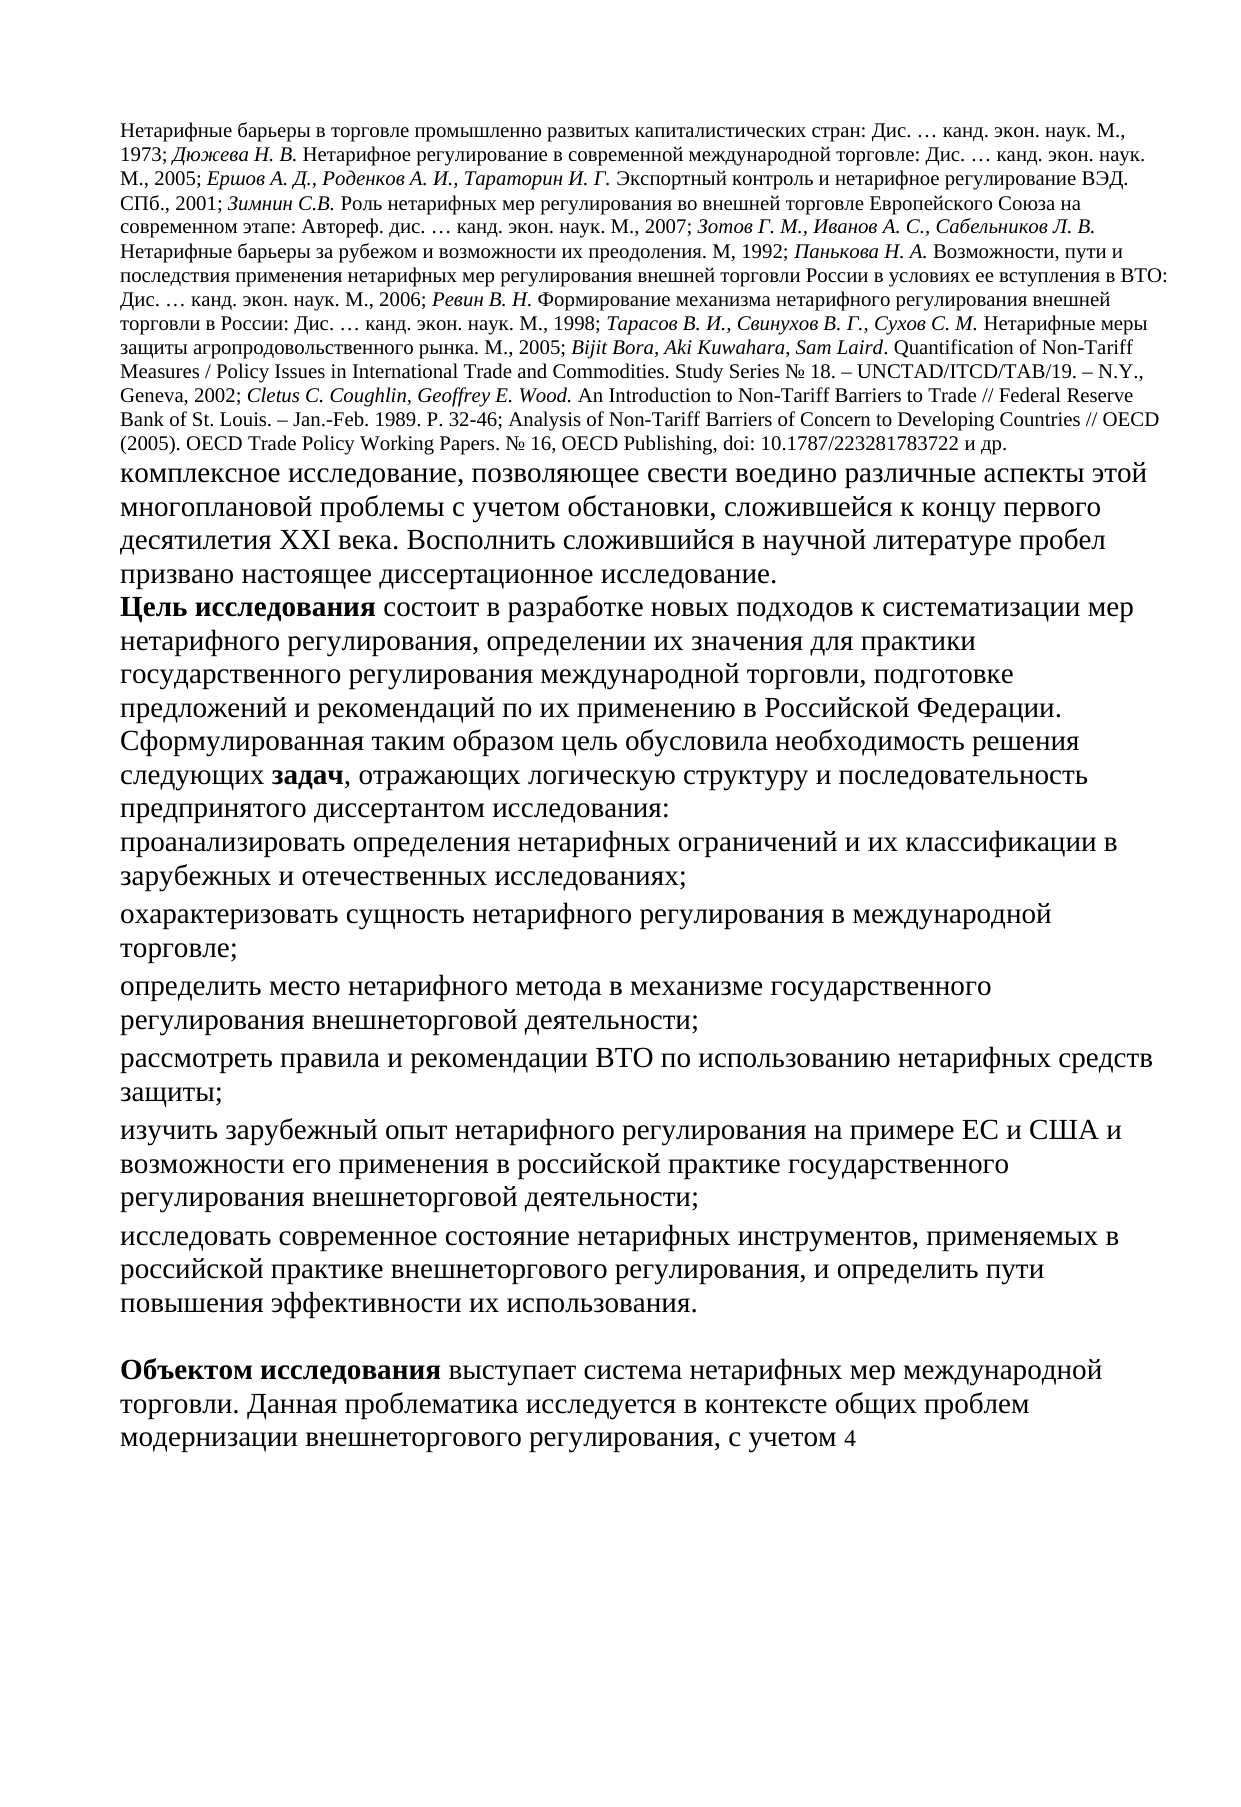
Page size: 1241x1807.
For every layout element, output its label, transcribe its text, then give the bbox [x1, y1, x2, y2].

text изучить зарубежный опыт нетарифного регулирования на примере ЕС и США и возможности его применения в российской практике государственного регулирования внешнеторговой деятельности; [120, 1112, 1169, 1213]
text Объектом исследования выступает система нетарифных мер международной торговли. Данная проблематика исследуется в контексте общих проблем модернизации внешнеторгового регулирования, с учетом 4 [120, 1352, 1169, 1453]
text проанализировать определения нетарифных ограничений и их классификации в зарубежных и отечественных исследованиях; [120, 824, 1169, 891]
text определить место нетарифного метода в механизме государственного регулирования внешнеторговой деятельности; [120, 968, 1169, 1035]
text комплексное исследование, позволяющее свести воедино различные аспекты этой многоплановой проблемы с учетом обстановки, сложившейся к концу первого десятилетия XXI века. Восполнить сложившийся в научной литературе пробел призвано настоящее диссертационное исследование. [120, 455, 1169, 589]
text Сформулированная таким образом цель обусловила необходимость решения следующих задач, отражающих логическую структуру и последовательность предпринятого диссертантом исследования: [120, 723, 1169, 824]
text Нетарифные барьеры в торговле промышленно развитых капиталистических стран: Дис. … канд. экон. наук. М., 1973; Дюжева Н. В. Нетарифное регулирование в современной международной торговле: Дис. … канд. экон. наук. М., 2005; Ершов А. Д., Роденков А. И., Тараторин И. Г. Экспортный контроль и нетарифное регулирование ВЭД. СПб., 2001; Зимнин С.В. Роль нетарифных мер регулирования во внешней торговле Европейского Союза на современном этапе: Автореф. дис. … канд. экон. наук. М., 2007; Зотов Г. М., Иванов А. С., Сабельников Л. В. Нетарифные барьеры за рубежом и возможности их преодоления. М, 1992; Панькова Н. А. Возможности, пути и последствия применения нетарифных мер регулирования внешней торговли России в условиях ее вступления в ВТО: Дис. … канд. экон. наук. М., 2006; Ревин В. Н. Формирование механизма нетарифного регулирования внешней торговли в России: Дис. … канд. экон. наук. М., 1998; Тарасов В. И., Свинухов В. Г., Сухов С. М. Нетарифные меры защиты агропродовольственного рынка. М., 2005; Bijit Bora, Aki Kuwahara, Sam Laird. Quantification of Non-Tariff Measures / Policy Issues in International Trade and Commodities. Study Series № 18. – UNCTAD/ITCD/TAB/19. – N.Y., Geneva, 2002; Cletus C. Coughlin, Geoffrey E. Wood. An Introduction to Non-Tariff Barriers to Trade // Federal Reserve Bank of St. Louis. – Jan.-Feb. 1989. P. 32-46; Analysis of Non-Tariff Barriers of Concern to Developing Countries // OECD (2005). OECD Trade Policy Working Papers. № 16, OECD Publishing, doi: 10.1787/223281783722 и др. [120, 118, 1169, 455]
text Цель исследования состоит в разработке новых подходов к систематизации мер нетарифного регулирования, определении их значения для практики государственного регулирования международной торговли, подготовке предложений и рекомендаций по их применению в Российской Федерации. [120, 589, 1169, 723]
text охарактеризовать сущность нетарифного регулирования в международной торговле; [120, 896, 1169, 963]
text рассмотреть правила и рекомендации ВТО по использованию нетарифных средств защиты; [120, 1040, 1169, 1107]
text исследовать современное состояние нетарифных инструментов, применяемых в российской практике внешнеторгового регулирования, и определить пути повышения эффективности их использования. [120, 1218, 1169, 1319]
